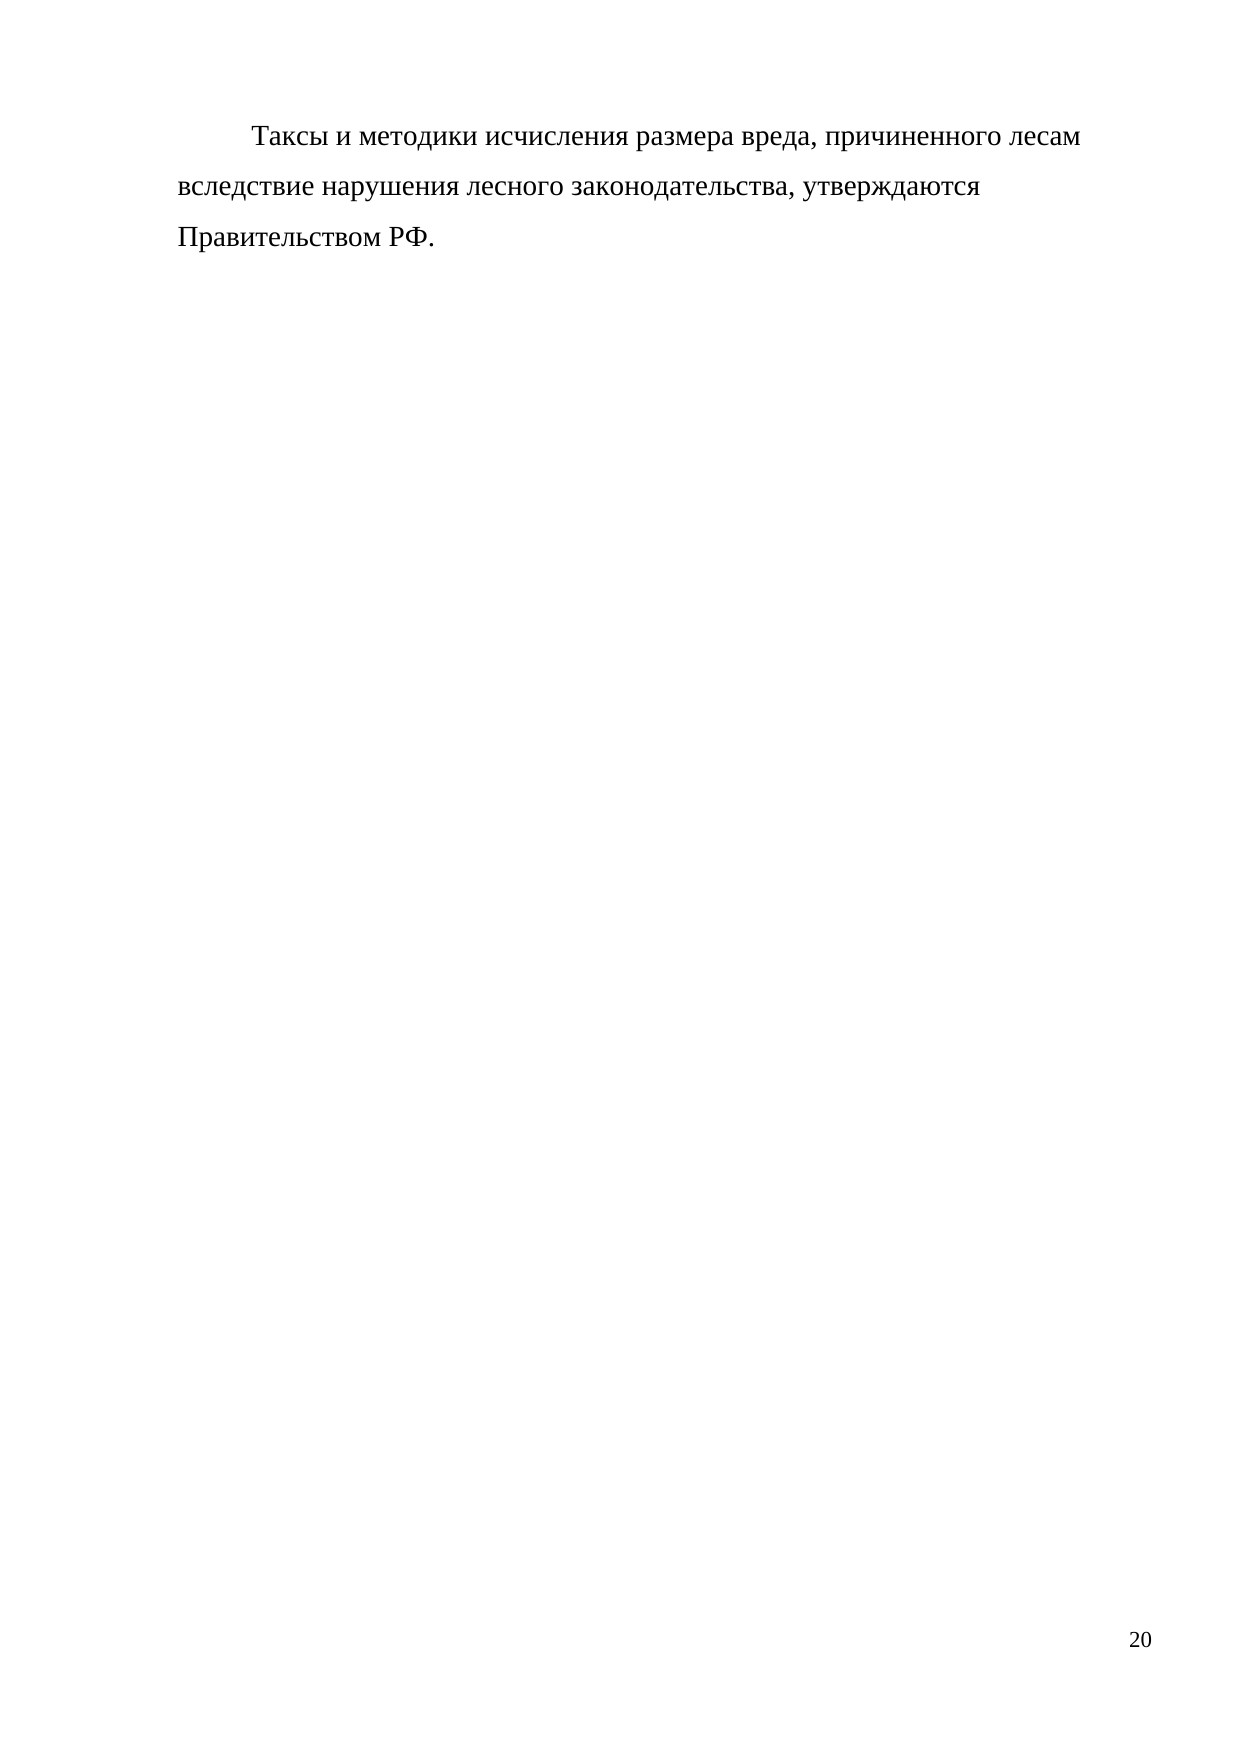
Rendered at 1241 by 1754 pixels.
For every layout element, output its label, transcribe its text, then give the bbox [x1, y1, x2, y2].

text Таксы и методики исчисления размера вреда, причиненного лесам вследствие нарушения лесного законодательства, утверждаются Правительством РФ. [177, 118, 1152, 252]
